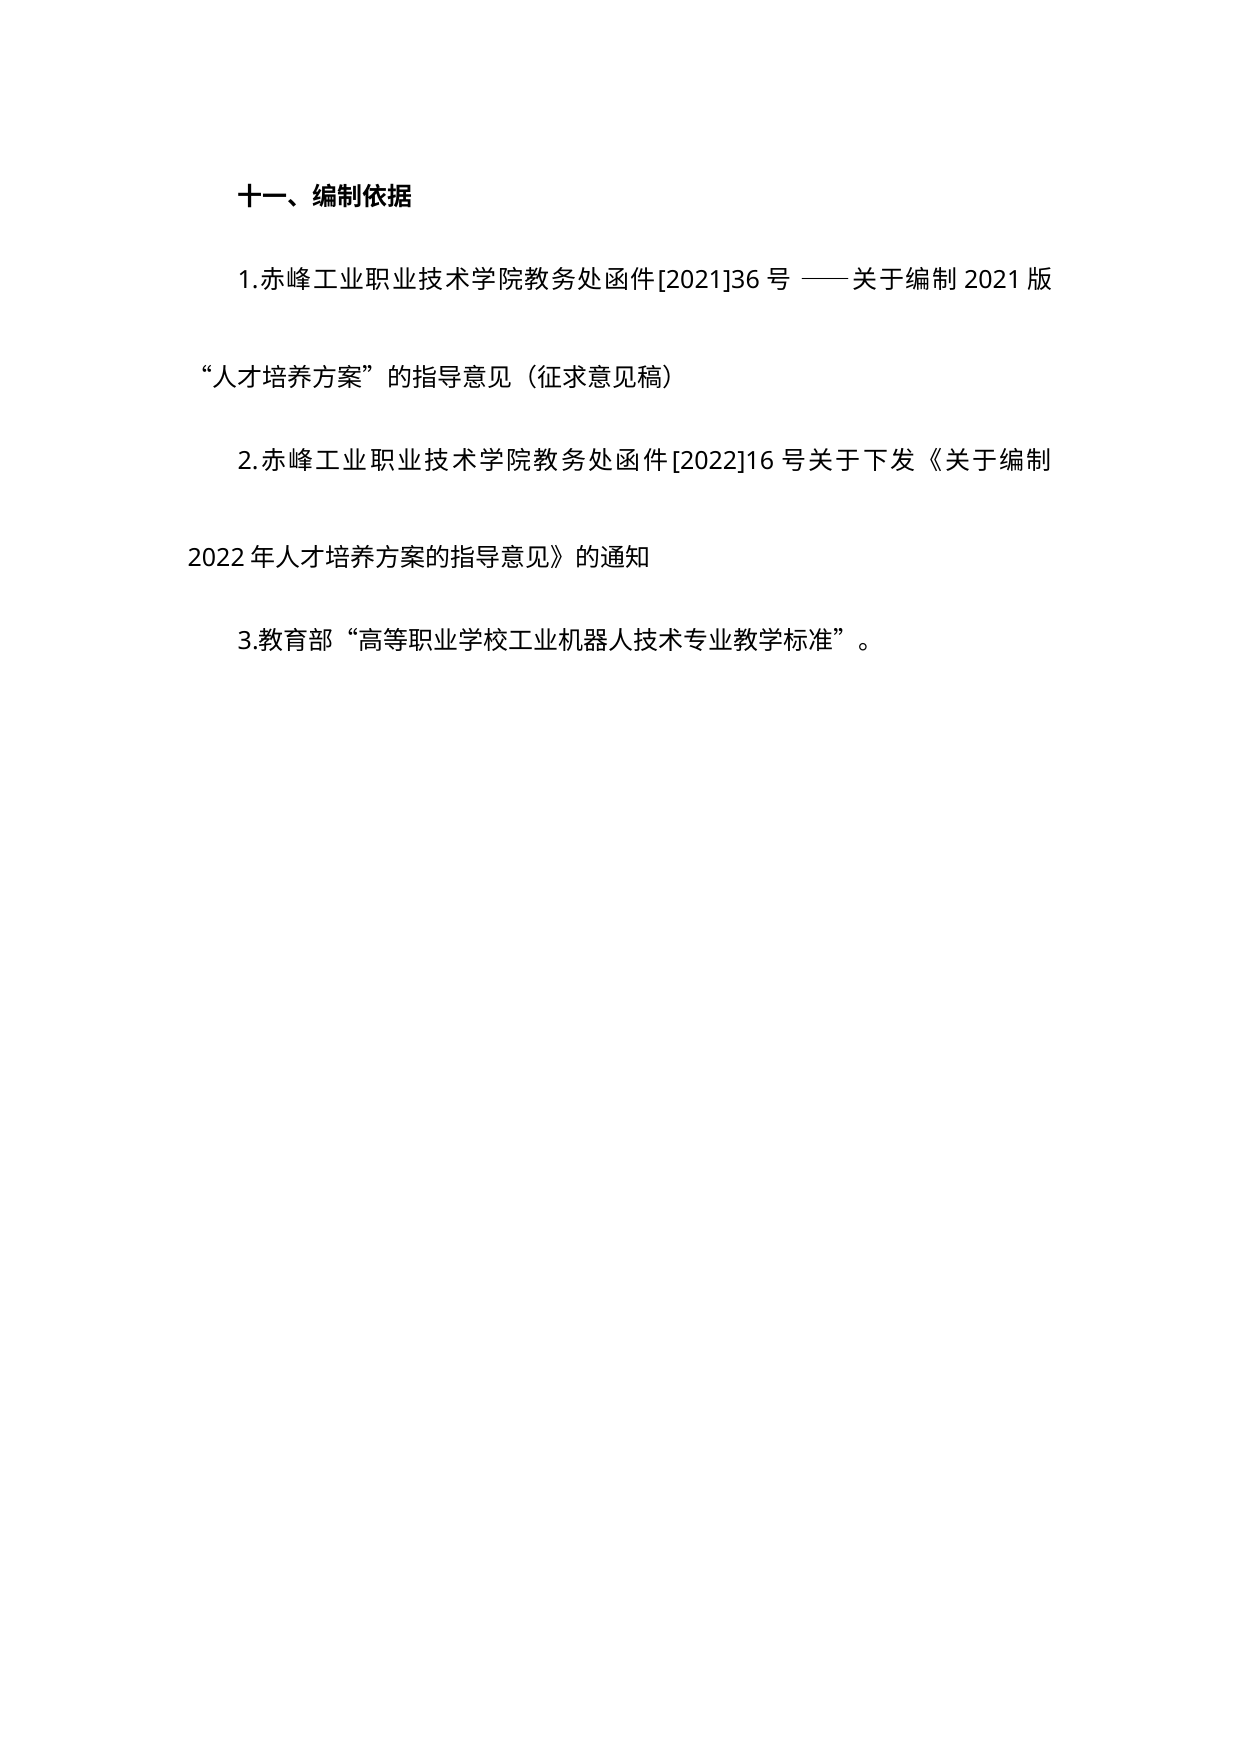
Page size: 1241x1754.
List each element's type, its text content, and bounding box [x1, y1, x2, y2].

text 十一、编制依据 [187, 162, 1053, 227]
text 1.赤峰工业职业技术学院教务处函件[2021]36号 ——关于编制2021版“人才培养方案”的指导意见（征求意见稿） [187, 245, 1053, 408]
text 3.教育部“高等职业学校工业机器人技术专业教学标准”。 [187, 606, 1053, 671]
text 2.赤峰工业职业技术学院教务处函件[2022]16号关于下发《关于编制2022年人才培养方案的指导意见》的通知 [187, 426, 1053, 588]
